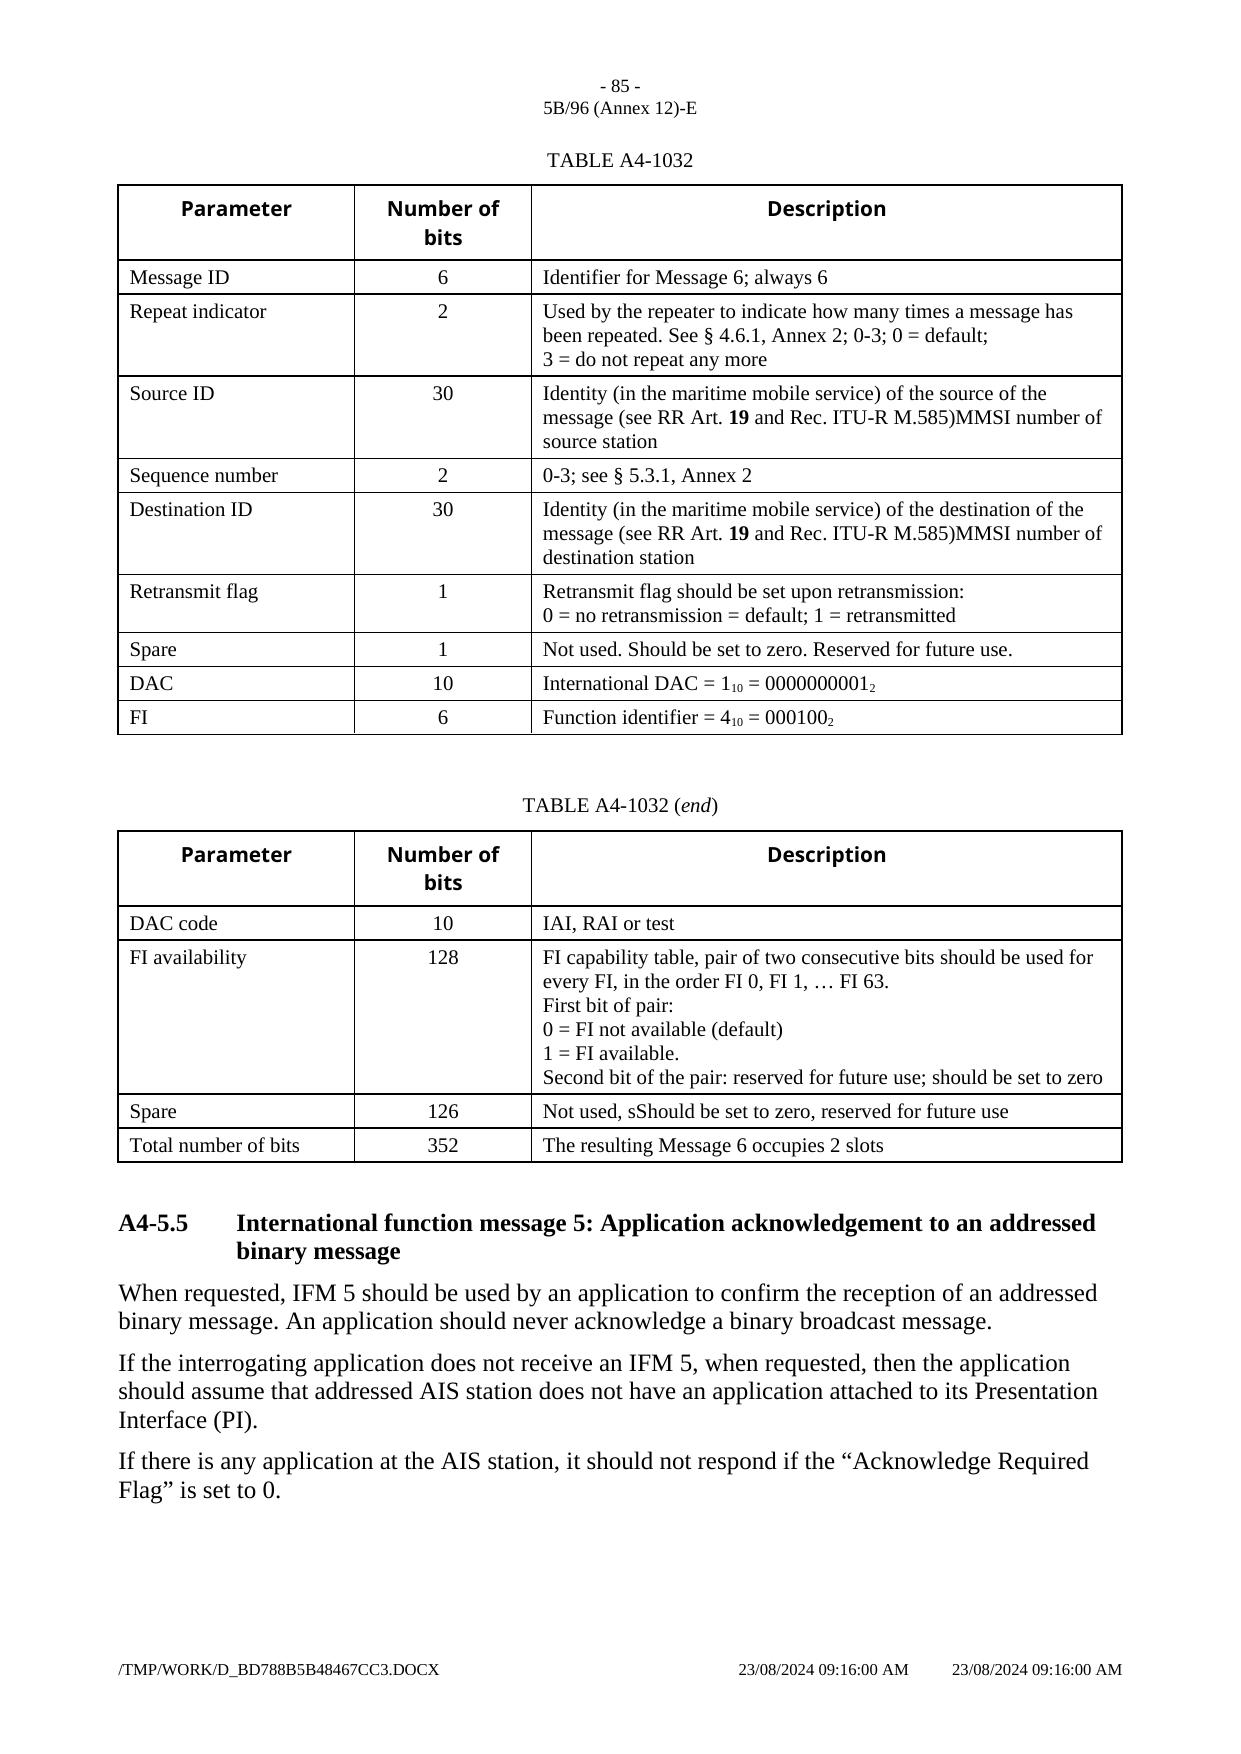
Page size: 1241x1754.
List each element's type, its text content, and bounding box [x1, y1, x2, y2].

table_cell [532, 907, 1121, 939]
subtitle 5.5 International function message 5: Application acknowledgement to an addressed binary message [118, 1208, 1122, 1265]
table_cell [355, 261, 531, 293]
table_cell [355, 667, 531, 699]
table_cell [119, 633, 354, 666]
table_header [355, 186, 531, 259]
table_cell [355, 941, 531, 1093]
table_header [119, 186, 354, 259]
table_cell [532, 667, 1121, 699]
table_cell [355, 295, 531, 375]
text TABLE [118, 148, 1122, 172]
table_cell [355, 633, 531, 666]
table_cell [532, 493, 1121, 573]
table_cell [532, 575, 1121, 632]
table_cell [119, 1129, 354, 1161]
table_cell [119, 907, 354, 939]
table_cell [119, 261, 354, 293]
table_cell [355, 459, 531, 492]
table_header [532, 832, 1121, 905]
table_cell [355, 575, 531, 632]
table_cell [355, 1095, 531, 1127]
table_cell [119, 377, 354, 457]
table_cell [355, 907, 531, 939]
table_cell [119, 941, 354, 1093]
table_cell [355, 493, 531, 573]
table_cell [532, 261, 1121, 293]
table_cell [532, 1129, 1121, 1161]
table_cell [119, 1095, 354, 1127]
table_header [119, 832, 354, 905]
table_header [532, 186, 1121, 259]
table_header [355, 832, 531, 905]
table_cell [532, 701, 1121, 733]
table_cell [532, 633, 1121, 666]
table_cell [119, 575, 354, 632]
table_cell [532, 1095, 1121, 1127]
text If there is any application at the AIS station, it should not respond if the “Acknowledge Required Flag” is set to 0. [118, 1446, 1122, 1504]
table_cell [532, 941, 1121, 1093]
text If the interrogating application does not receive an IFM 5, when requested, then the application should assume that addressed AIS station does not have an application attached to its Presentation Interface (PI). [118, 1348, 1122, 1434]
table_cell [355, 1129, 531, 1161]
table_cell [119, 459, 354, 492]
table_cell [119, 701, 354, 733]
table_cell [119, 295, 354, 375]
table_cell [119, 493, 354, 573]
text When requested, IFM 5 should be used by an application to confirm the reception of an addressed binary message. An application should never acknowledge a binary broadcast message. [118, 1278, 1122, 1335]
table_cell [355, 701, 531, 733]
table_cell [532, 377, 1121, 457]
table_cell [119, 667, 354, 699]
text TABLE (end) [118, 793, 1122, 817]
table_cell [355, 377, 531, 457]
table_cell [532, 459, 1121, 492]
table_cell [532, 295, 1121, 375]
